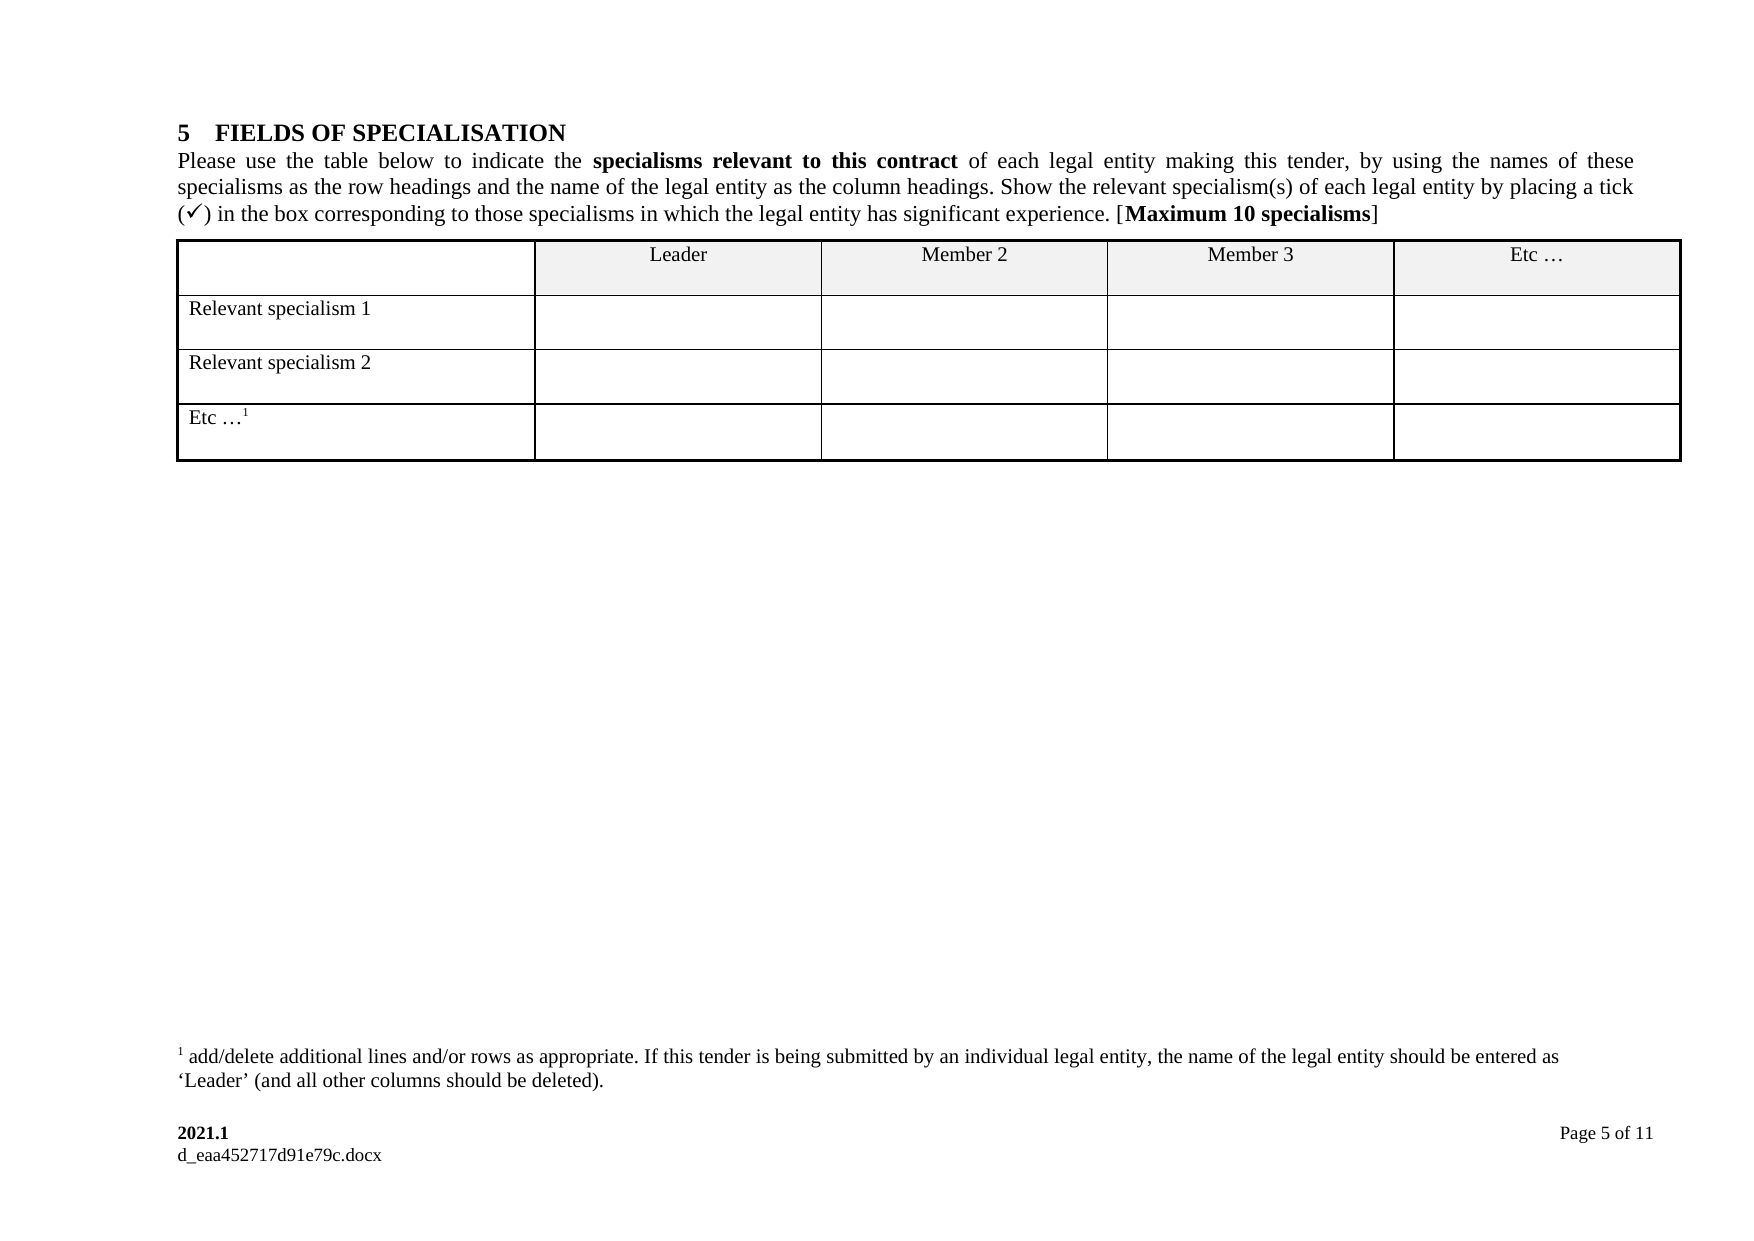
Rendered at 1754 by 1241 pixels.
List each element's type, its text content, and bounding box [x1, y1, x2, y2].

table_cell [536, 405, 821, 459]
table_header Member 2 [822, 242, 1107, 294]
table_header Leader [536, 242, 821, 294]
table_header [179, 242, 534, 294]
table_cell Relevant specialism 1 [179, 296, 534, 349]
table_cell [1108, 405, 1393, 459]
table_cell [1395, 405, 1679, 459]
table_cell [1395, 350, 1679, 403]
table_cell [536, 296, 821, 349]
text 5 FIELDS OF SPECIALISATION [177, 118, 1636, 147]
text Please use the table below to indicate the specialisms relevant to this contract of each legal entity making this tender, by using the names of these specialisms as the row headings and the name of the legal entity as the column headings. Show the relevant specialism(s) of each legal entity by placing a tick () in the box corresponding to those specialisms in which the legal entity has significant experience. [Maximum 10 specialisms] [177, 147, 1636, 226]
table_cell Etc … [179, 405, 534, 459]
table_cell Relevant specialism 2 [179, 350, 534, 403]
table_cell [536, 350, 821, 403]
table_cell [1108, 350, 1393, 403]
table_cell [822, 296, 1107, 349]
table_header Etc … [1395, 242, 1679, 294]
table_header Member 3 [1108, 242, 1393, 294]
table_cell [822, 350, 1107, 403]
table_cell [1108, 296, 1393, 349]
table_cell [822, 405, 1107, 459]
table_cell [1395, 296, 1679, 349]
